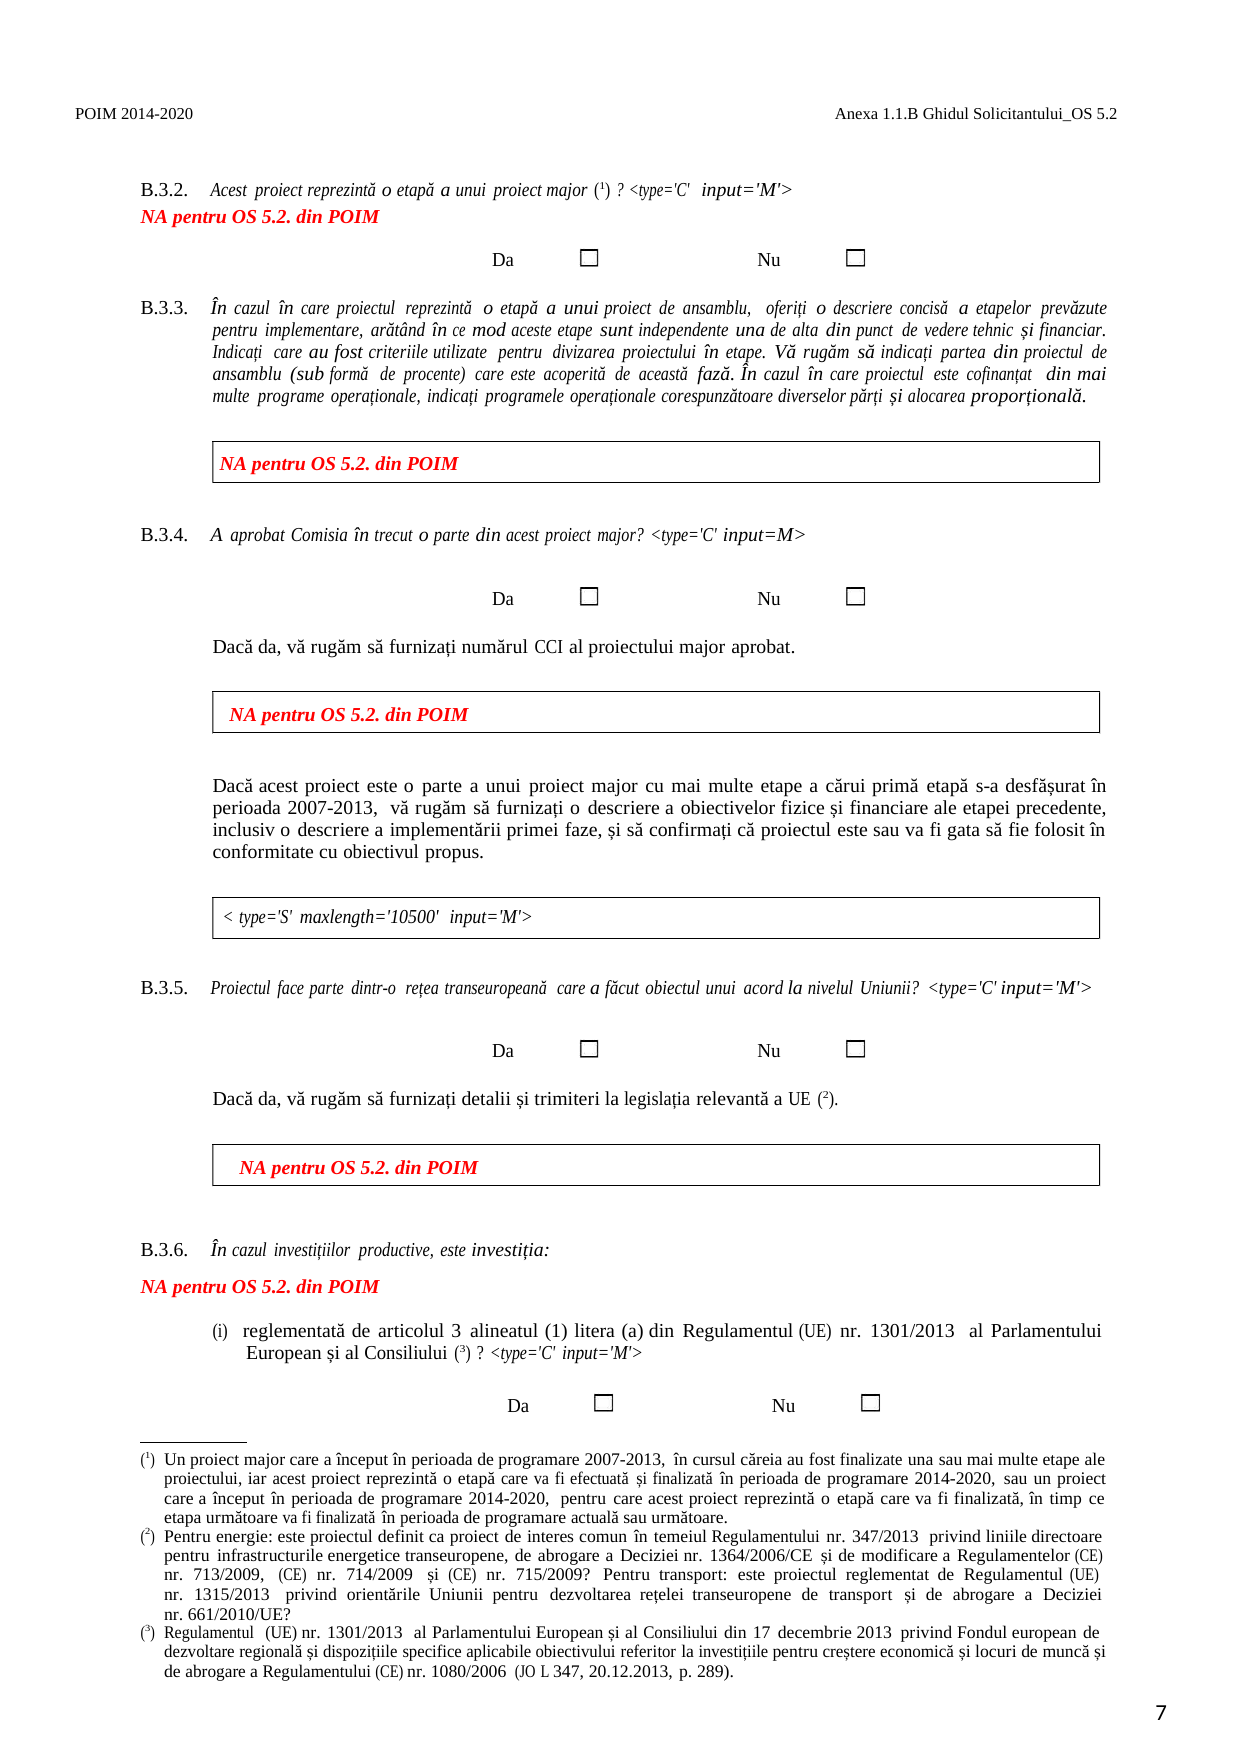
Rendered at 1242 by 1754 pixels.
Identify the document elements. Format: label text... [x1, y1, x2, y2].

text B.3.5. Proiectul face parte dintr-o rețea transeuropeană care a făcut obiectul unui acord la nivelul Uniunii? <type='C' input='M'> [140, 976, 1169, 999]
text Da Nu [492, 587, 1169, 609]
picture [593, 1393, 614, 1412]
text European și al Consiliului (3) ? <type='C' input='M'> [239, 1342, 649, 1364]
text Dacă da, vă rugăm să furnizați detalii și trimiteri la legislația relevantă a UE (2). [212, 1087, 843, 1110]
text Da Nu [492, 248, 1169, 271]
text (2) Pentru energie: este proiectul definit ca proiect de interes comun în temeiul Regulamentului nr. 347/2013 privind liniile directoare [140, 1527, 1169, 1546]
text NA pentru OS 5.2. din POIM [140, 1275, 1169, 1298]
text pentru infrastructurile energetice transeuropene, de abrogare a Deciziei nr. 1364/2006/CE și de modificare a Regulamentelor (CE) [164, 1546, 1169, 1565]
picture [845, 248, 866, 267]
picture [579, 587, 599, 606]
text (i) reglementată de articolul 3 alineatul (1) litera (a) din Regulamentul (UE) nr. 1301/2013 al Parlamentului [212, 1319, 1107, 1342]
text NA pentru OS 5.2. din POIM [140, 703, 1169, 726]
text NA pentru OS 5.2. din POIM [140, 1156, 1169, 1179]
text Dacă da, vă rugăm să furnizați numărul CCI al proiectului major aprobat. [212, 635, 803, 658]
text B.3.2. Acest proiect reprezintă o etapă a unui proiect major (1) ? <type='C' input='M'> [140, 178, 1169, 201]
text nr. 1315/2013 privind orientările Uniunii pentru dezvoltarea rețelei transeuropene de transport și de abrogare a Deciziei [164, 1585, 1169, 1604]
text NA pentru OS 5.2. din POIM [140, 452, 1169, 475]
picture [845, 1039, 866, 1058]
text dezvoltare regională și dispozițiile specifice aplicabile obiectivului referitor la investițiile pentru creștere economică și locuri de muncă și [164, 1642, 1169, 1662]
picture [845, 587, 866, 606]
text de abrogare a Regulamentului (CE) nr. 1080/2006 (JO L 347, 20.12.2013, p. 289). [164, 1662, 1169, 1681]
text (1) Un proiect major care a început în perioada de programare 2007-2013, în cursul căreia au fost finalizate una sau mai multe etape ale proiectului, iar acest proiect reprezintă o etapă care va fi efectuată și finalizată în perioada de programare 2014-2020, sau un proiect care a început în perioada de programare 2014-2020, pentru care acest proiect reprezintă o etapă care va fi finalizată, în timp ce etapa următoare va fi finalizată în perioada de programare actuală sau următoare. [140, 1450, 1107, 1527]
text Da Nu [492, 1039, 1169, 1062]
text B.3.3. În cazul în care proiectul reprezintă o etapă a unui proiect de ansamblu, oferiți o descriere concisă a etapelor prevăzute pentru implementare, arătând în ce mod aceste etape sunt independente una de alta din punct de vedere tehnic și financiar. Indicați care au fost criteriile utilizate pentru divizarea proiectului în etape. Vă rugăm să indicați partea din proiectul de ansamblu (sub formă de procente) care este acoperită de această fază. În cazul în care proiectul este cofinanțat din mai multe programe operaționale, indicați programele operaționale corespunzătoare diverselor părți și alocarea proporțională. [140, 297, 1107, 406]
picture [860, 1393, 880, 1412]
text nr. 661/2010/UE? [164, 1604, 1169, 1624]
text < type='S' maxlength='10500' input='M'> [222, 905, 541, 928]
text nr. 713/2009, (CE) nr. 714/2009 și (CE) nr. 715/2009? Pentru transport: este proiectul reglementat de Regulamentul (UE) [164, 1565, 1169, 1585]
text B.3.6. În cazul investițiilor productive, este investiția: [140, 1238, 1169, 1261]
picture [579, 248, 599, 267]
text B.3.4. A aprobat Comisia în trecut o parte din acest proiect major? <type='C' input=M> [140, 523, 1169, 546]
text (3) Regulamentul (UE) nr. 1301/2013 al Parlamentului European și al Consiliului din 17 decembrie 2013 privind Fondul european de [140, 1624, 1169, 1642]
picture [579, 1039, 599, 1058]
text NA pentru OS 5.2. din POIM [140, 205, 1169, 227]
text Dacă acest proiect este o parte a unui proiect major cu mai multe etape a cărui primă etapă s-a desfășurat în perioada 2007-2013, vă rugăm să furnizați o descriere a obiectivelor fizice și financiare ale etapei precedente, inclusiv o descriere a implementării primei faze, și să confirmați că proiectul este sau va fi gata să fie folosit în conformitate cu obiectivul propus. [212, 775, 1107, 863]
text Da Nu [507, 1394, 1169, 1416]
